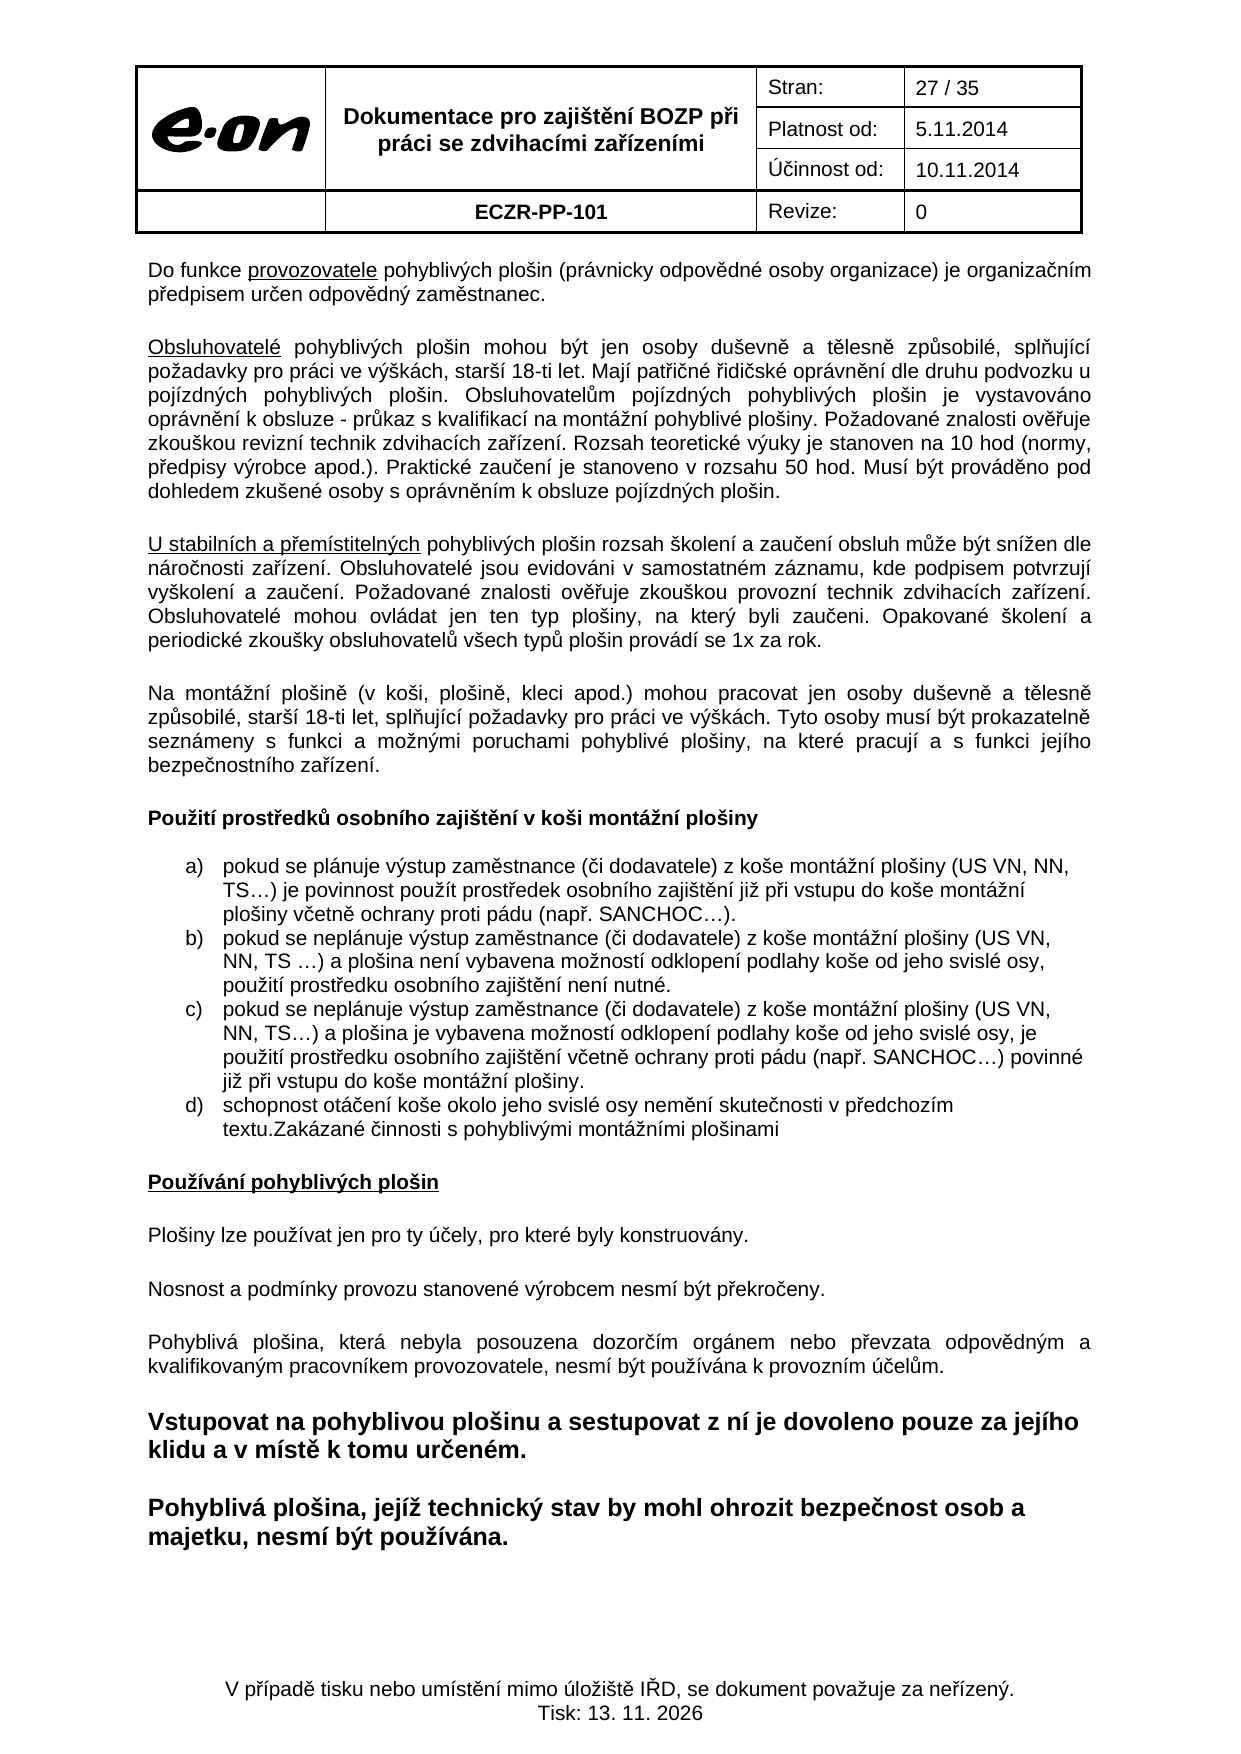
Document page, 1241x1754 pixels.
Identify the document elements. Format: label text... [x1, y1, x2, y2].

text Na montážní plošině (v koši, plošině, kleci apod.) mohou pracovat jen osoby duševně a tělesně způsobilé, starší 18-ti let, splňující požadavky pro práci ve výškách. Tyto osoby musí být prokazatelně seznámeny s funkci a možnými poruchami pohyblivé plošiny, na které pracují a s funkci jejího bezpečnostního zařízení. [148, 681, 1092, 776]
text Používání pohyblivých plošin [148, 1170, 1092, 1194]
text Pohyblivá plošina, jejíž technický stav by mohl ohrozit bezpečnost osob a majetku, nesmí být používána. [148, 1493, 1092, 1551]
text Použití prostředků osobního zajištění v koši montážní plošiny [148, 806, 1092, 829]
text U stabilních a přemístitelných pohyblivých plošin rozsah školení a zaučení obsluh může být snížen dle náročnosti zařízení. Obsluhovatelé jsou evidováni v samostatném záznamu, kde podpisem potvrzují vyškolení a zaučení. Požadované znalosti ověřuje zkouškou provozní technik zdvihacích zařízení. Obsluhovatelé mohou ovládat jen ten typ plošiny, na který byli zaučeni. Opakované školení a periodické zkoušky obsluhovatelů všech typů plošin provádí se 1x za rok. [148, 532, 1092, 651]
list pokud se plánuje výstup zaměstnance (či dodavatele) z koše montážní plošiny (US VN, NN, TS…) je povinnost použít prostředek osobního zajištění již při vstupu do koše montážní plošiny včetně ochrany proti pádu (např. SANCHOC…). [185, 853, 1092, 925]
text Nosnost a podmínky provozu stanovené výrobcem nesmí být překročeny. [148, 1276, 1092, 1300]
text Do funkce provozovatele pohyblivých plošin (právnicky odpovědné osoby organizace) je organizačním předpisem určen odpovědný zaměstnanec. [148, 258, 1092, 306]
list pokud se neplánuje výstup zaměstnance (či dodavatele) z koše montážní plošiny (US VN, NN, TS…) a plošina je vybavena možností odklopení podlahy koše od jeho svislé osy, je použití prostředku osobního zajištění včetně ochrany proti pádu (např. SANCHOC…) povinné již při vstupu do koše montážní plošiny. [185, 997, 1092, 1093]
text Obsluhovatelé pohyblivých plošin mohou být jen osoby duševně a tělesně způsobilé, splňující požadavky pro práci ve výškách, starší 18-ti let. Mají patřičné řidičské oprávnění dle druhu podvozku u pojízdných pohyblivých plošin. Obsluhovatelům pojízdných pohyblivých plošin je vystavováno oprávnění k obsluze - průkaz s kvalifikací na montážní pohyblivé plošiny. Požadované znalosti ověřuje zkouškou revizní technik zdvihacích zařízení. Rozsah teoretické výuky je stanoven na 10 hod (normy, předpisy výrobce apod.). Praktické zaučení je stanoveno v rozsahu 50 hod. Musí být prováděno pod dohledem zkušené osoby s oprávněním k obsluze pojízdných plošin. [148, 335, 1092, 502]
text Vstupovat na pohyblivou plošinu a sestupovat z ní je dovoleno pouze za jejího klidu a v místě k tomu určeném. [148, 1407, 1092, 1464]
text Pohyblivá plošina, která nebyla posouzena dozorčím orgánem nebo převzata odpovědným a kvalifikovaným pracovníkem provozovatele, nesmí být používána k provozním účelům. [148, 1329, 1092, 1377]
list schopnost otáčení koše okolo jeho svislé osy nemění skutečnosti v předchozím textu.Zakázané činnosti s pohyblivými montážními plošinami [185, 1093, 1092, 1141]
text Plošiny lze používat jen pro ty účely, pro které byly konstruovány. [148, 1223, 1092, 1247]
list pokud se neplánuje výstup zaměstnance (či dodavatele) z koše montážní plošiny (US VN, NN, TS …) a plošina není vybavena možností odklopení podlahy koše od jeho svislé osy, použití prostředku osobního zajištění není nutné. [185, 925, 1092, 997]
